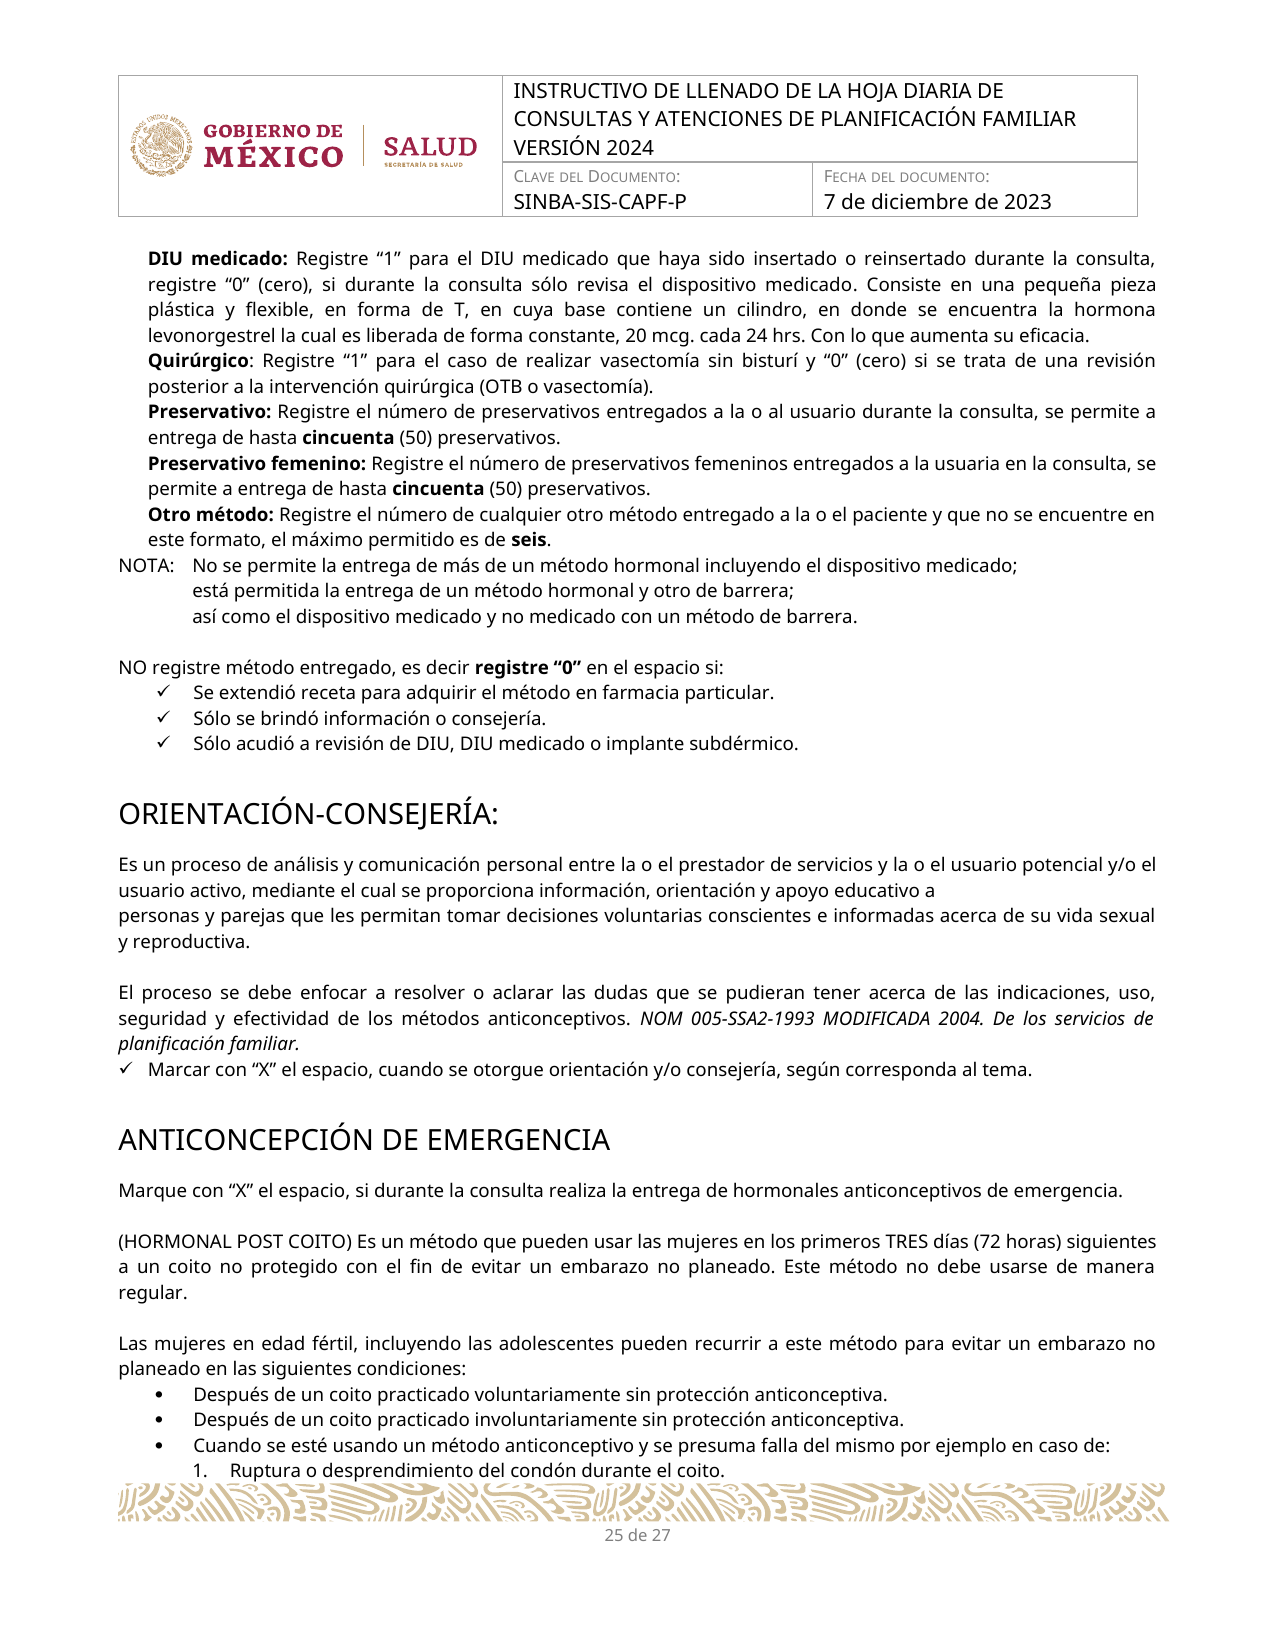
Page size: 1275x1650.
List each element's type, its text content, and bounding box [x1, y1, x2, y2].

text El proceso se debe enfocar a resolver o aclarar las dudas que se pudieran tener acerca de las indicaciones, uso, seguridad y efectividad de los métodos anticonceptivos. NOM 005-SSA2-1993 MODIFICADA 2004. De los servicios de planificación familiar. [118, 979, 1157, 1056]
text personas y parejas que les permitan tomar decisiones voluntarias conscientes e informadas acerca de su vida sexual y reproductiva. [118, 903, 1157, 954]
text Quirúrgico: Registre “1” para el caso de realizar vasectomía sin bisturí y “0” (cero) si se trata de una revisión posterior a la intervención quirúrgica (OTB o vasectomía). [148, 348, 1157, 399]
text NO registre método entregado, es decir registre “0” en el espacio si: [118, 654, 1157, 679]
list Cuando se esté usando un método anticonceptivo y se presuma falla del mismo por ejemplo en caso de: [156, 1432, 1157, 1458]
text Las mujeres en edad fértil, incluyendo las adolescentes pueden recurrir a este método para evitar un embarazo no planeado en las siguientes condiciones: [118, 1330, 1157, 1381]
list Después de un coito practicado involuntariamente sin protección anticonceptiva. [156, 1407, 1157, 1432]
subtitle ANTICONCEPCIÓN DE EMERGENCIA [118, 1119, 1157, 1158]
text (HORMONAL POST COITO) Es un método que pueden usar las mujeres en los primeros TRES días (72 horas) siguientes a un coito no protegido con el fin de evitar un embarazo no planeado. Este método no debe usarse de manera regular. [118, 1228, 1157, 1304]
text así como el dispositivo medicado y no medicado con un método de barrera. [118, 603, 1157, 628]
text Preservativo: Registre el número de preservativos entregados a la o al usuario durante la consulta, se permite a entrega de hasta cincuenta (50) preservativos. [148, 399, 1157, 450]
list Ruptura o desprendimiento del condón durante el coito. [192, 1458, 1157, 1483]
text Preservativo femenino: Registre el número de preservativos femeninos entregados a la usuaria en la consulta, se permite a entrega de hasta cincuenta (50) preservativos. [148, 450, 1157, 501]
text DIU medicado: Registre “1” para el DIU medicado que haya sido insertado o reinsertado durante la consulta, registre “0” (cero), si durante la consulta sólo revisa el dispositivo medicado. Consiste en una pequeña pieza plástica y flexible, en forma de T, en cuya base contiene un cilindro, en donde se encuentra la hormona levonorgestrel la cual es liberada de forma constante, 20 mcg. cada 24 hrs. Con lo que aumenta su eficacia. [148, 246, 1157, 348]
list Se extendió receta para adquirir el método en farmacia particular. [156, 679, 1157, 705]
text NOTA: No se permite la entrega de más de un método hormonal incluyendo el dispositivo medicado; [118, 552, 1157, 577]
list Sólo acudió a revisión de DIU, DIU medicado o implante subdérmico. [156, 731, 1157, 756]
list Después de un coito practicado voluntariamente sin protección anticonceptiva. [156, 1381, 1157, 1407]
text está permitida la entrega de un método hormonal y otro de barrera; [118, 577, 1157, 603]
list Sólo se brindó información o consejería. [156, 705, 1157, 731]
text Otro método: Registre el número de cualquier otro método entregado a la o el paciente y que no se encuentre en este formato, el máximo permitido es de seis. [148, 501, 1157, 552]
list Marcar con “X” el espacio, cuando se otorgue orientación y/o consejería, según corresponda al tema. [118, 1056, 1157, 1081]
text Marque con “X” el espacio, si durante la consulta realiza la entrega de hormonales anticonceptivos de emergencia. [118, 1177, 1157, 1202]
subtitle ORIENTACIÓN-CONSEJERÍA: [118, 793, 1157, 833]
text Es un proceso de análisis y comunicación personal entre la o el prestador de servicios y la o el usuario potencial y/o el usuario activo, mediante el cual se proporciona información, orientación y apoyo educativo a [118, 852, 1157, 903]
